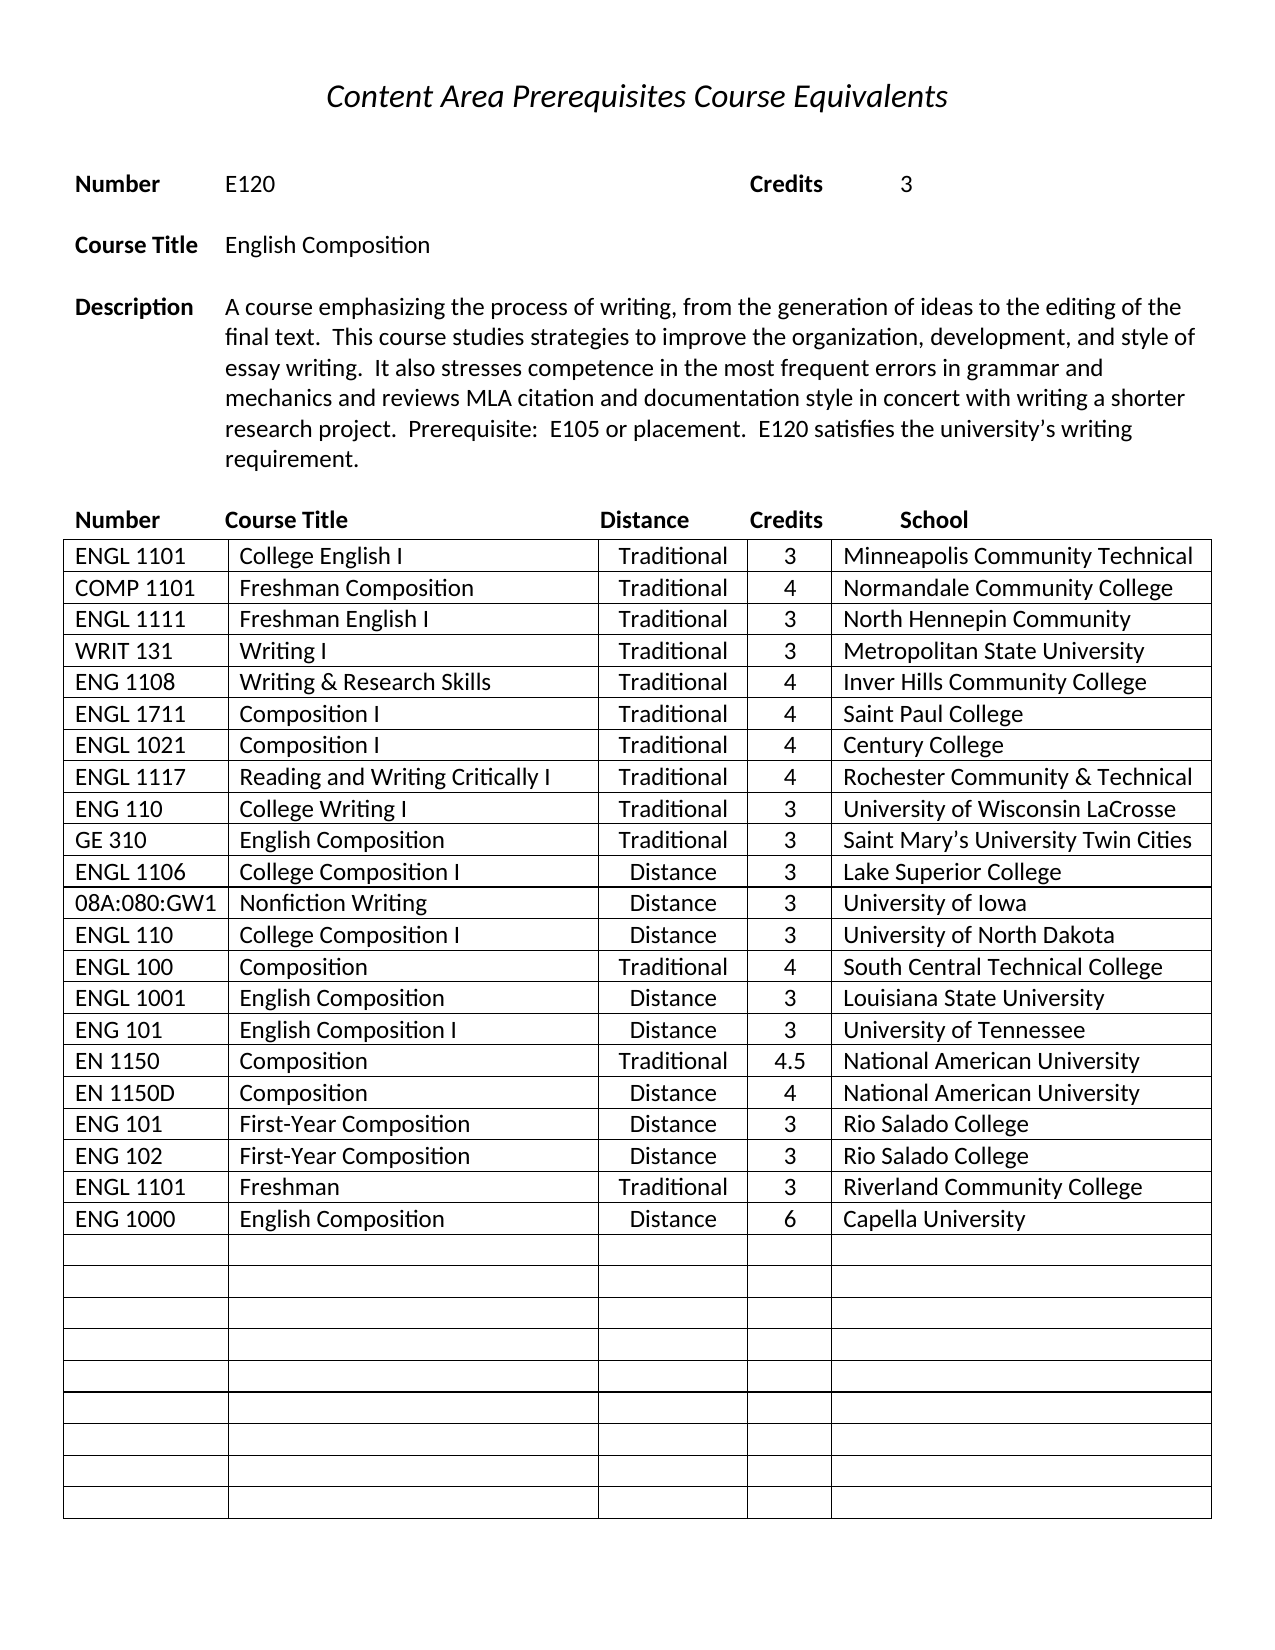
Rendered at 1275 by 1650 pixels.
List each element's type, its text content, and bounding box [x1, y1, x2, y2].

table_cell EN 1150 [64, 1045, 228, 1076]
table_cell [64, 1393, 228, 1423]
table_cell Saint Paul College [832, 698, 1211, 729]
table_cell Rio Salado College [832, 1140, 1211, 1171]
table_cell 3 [748, 888, 831, 918]
table_cell Normandale Community College [832, 572, 1211, 602]
table_cell Distance [599, 1140, 747, 1171]
table_cell 3 [748, 856, 831, 886]
table_cell English Composition [229, 824, 598, 855]
table_cell [229, 1456, 598, 1486]
table_cell 3 [748, 793, 831, 823]
table_cell Reading and Writing Critically I [229, 761, 598, 792]
table_cell [64, 1266, 228, 1297]
table_cell [748, 1424, 831, 1454]
table_cell Writing & Research Skills [229, 667, 598, 697]
table_cell College Writing I [229, 793, 598, 823]
table_header ENGL 1101 [64, 540, 228, 571]
table_cell [832, 1487, 1211, 1518]
table_cell [229, 1361, 598, 1391]
table_cell [832, 1329, 1211, 1360]
table_cell [748, 1329, 831, 1360]
table_cell English Composition [229, 982, 598, 1013]
table_header 3 [748, 540, 831, 571]
table_cell ENG 101 [64, 1109, 228, 1139]
table_cell University of Wisconsin LaCrosse [832, 793, 1211, 823]
table_cell Louisiana State University [832, 982, 1211, 1013]
table_cell [599, 1487, 747, 1518]
table_cell English Composition I [229, 1014, 598, 1044]
table_cell 6 [748, 1203, 831, 1234]
table_cell Distance [599, 888, 747, 918]
table_cell Distance [599, 1203, 747, 1234]
table_cell Traditional [599, 572, 747, 602]
table_cell ENG 1108 [64, 667, 228, 697]
table_cell [832, 1456, 1211, 1486]
table_cell First-Year Composition [229, 1140, 598, 1171]
table_cell Traditional [599, 1172, 747, 1202]
table_cell Traditional [599, 604, 747, 634]
table_cell Composition [229, 951, 598, 981]
table_cell Distance [599, 982, 747, 1013]
table_cell 3 [748, 919, 831, 949]
table_cell 4 [748, 730, 831, 760]
table_cell First-Year Composition [229, 1109, 598, 1139]
table_cell Traditional [599, 761, 747, 792]
table_cell Distance [599, 856, 747, 886]
table_cell EN 1150D [64, 1077, 228, 1107]
table_cell [229, 1393, 598, 1423]
table_cell College Composition I [229, 919, 598, 949]
table_cell [229, 1424, 598, 1454]
table_cell Composition [229, 1045, 598, 1076]
table_cell [64, 1298, 228, 1328]
table_cell COMP 1101 [64, 572, 228, 602]
table_cell Distance [599, 1077, 747, 1107]
table_cell South Central Technical College [832, 951, 1211, 981]
table_cell [599, 1329, 747, 1360]
table_cell Traditional [599, 793, 747, 823]
table_cell 3 [748, 1140, 831, 1171]
table_cell College Composition I [229, 856, 598, 886]
table_cell [748, 1235, 831, 1265]
table_cell Capella University [832, 1203, 1211, 1234]
table_cell Distance [599, 1014, 747, 1044]
table_cell WRIT 131 [64, 635, 228, 666]
table_cell [748, 1298, 831, 1328]
text Number Course Title Distance Credits School [75, 504, 1200, 535]
table_cell Riverland Community College [832, 1172, 1211, 1202]
table_cell Inver Hills Community College [832, 667, 1211, 697]
table_cell English Composition [229, 1203, 598, 1234]
table_cell Distance [599, 919, 747, 949]
table_cell Metropolitan State University [832, 635, 1211, 666]
table_cell [64, 1456, 228, 1486]
table_cell 3 [748, 635, 831, 666]
table_cell ENGL 1021 [64, 730, 228, 760]
table_cell Distance [599, 1109, 747, 1139]
table_cell [748, 1487, 831, 1518]
table_cell University of Tennessee [832, 1014, 1211, 1044]
table_cell 4 [748, 667, 831, 697]
table_cell ENG 110 [64, 793, 228, 823]
table_cell [599, 1235, 747, 1265]
table_cell ENGL 100 [64, 951, 228, 981]
table_cell Freshman [229, 1172, 598, 1202]
table_cell Lake Superior College [832, 856, 1211, 886]
table_cell University of North Dakota [832, 919, 1211, 949]
table_cell 4 [748, 698, 831, 729]
text Description A course emphasizing the process of writing, from the generation of ideas to the editing of the final text. This course studies strategies to improve the organization, development, and style of essay writing. It also stresses competence in the most frequent errors in grammar and mechanics and reviews MLA citation and documentation style in concert with writing a shorter research project. Prerequisite: E105 or placement. E120 satisfies the university’s writing requirement. [75, 291, 1200, 474]
table_cell Saint Mary’s University Twin Cities [832, 824, 1211, 855]
table_cell [599, 1298, 747, 1328]
table_cell [64, 1329, 228, 1360]
table_cell [229, 1329, 598, 1360]
table_cell 3 [748, 604, 831, 634]
table_cell ENGL 1117 [64, 761, 228, 792]
table_cell 4 [748, 1077, 831, 1107]
table_header Minneapolis Community Technical [832, 540, 1211, 571]
table_cell Traditional [599, 730, 747, 760]
table_cell Century College [832, 730, 1211, 760]
table_cell [748, 1361, 831, 1391]
table_cell 4.5 [748, 1045, 831, 1076]
table_cell [832, 1424, 1211, 1454]
table_cell ENGL 1101 [64, 1172, 228, 1202]
table_cell [599, 1456, 747, 1486]
table_cell 3 [748, 1014, 831, 1044]
table_cell Freshman English I [229, 604, 598, 634]
table_cell [599, 1361, 747, 1391]
table_cell 08A:080:GW1 [64, 888, 228, 918]
table_cell [229, 1298, 598, 1328]
table_cell ENG 102 [64, 1140, 228, 1171]
table_cell [748, 1393, 831, 1423]
table_cell [229, 1235, 598, 1265]
table_cell [64, 1424, 228, 1454]
table_cell ENGL 1711 [64, 698, 228, 729]
table_cell [64, 1361, 228, 1391]
table_cell ENGL 1001 [64, 982, 228, 1013]
table_cell [832, 1393, 1211, 1423]
table_cell [599, 1266, 747, 1297]
table_header College English I [229, 540, 598, 571]
table_cell [229, 1487, 598, 1518]
table_cell Writing I [229, 635, 598, 666]
table_cell 4 [748, 951, 831, 981]
table_cell ENGL 1106 [64, 856, 228, 886]
table_cell 3 [748, 1109, 831, 1139]
table_cell ENGL 110 [64, 919, 228, 949]
table_cell Composition I [229, 698, 598, 729]
table_cell [748, 1456, 831, 1486]
table_header Traditional [599, 540, 747, 571]
table_cell Freshman Composition [229, 572, 598, 602]
table_cell University of Iowa [832, 888, 1211, 918]
table_cell 4 [748, 761, 831, 792]
table_cell ENG 1000 [64, 1203, 228, 1234]
table_cell [599, 1424, 747, 1454]
table_cell Traditional [599, 698, 747, 729]
table_cell Nonfiction Writing [229, 888, 598, 918]
table_cell [832, 1235, 1211, 1265]
table_cell [832, 1298, 1211, 1328]
table_cell 3 [748, 824, 831, 855]
table_cell [64, 1235, 228, 1265]
table_cell North Hennepin Community [832, 604, 1211, 634]
table_cell [748, 1266, 831, 1297]
text Number E120 Credits 3 [75, 168, 1200, 199]
table_cell 3 [748, 1172, 831, 1202]
table_cell Traditional [599, 635, 747, 666]
table_cell Traditional [599, 824, 747, 855]
table_cell National American University [832, 1077, 1211, 1107]
table_cell Traditional [599, 1045, 747, 1076]
table_cell Rochester Community & Technical [832, 761, 1211, 792]
table_cell [832, 1361, 1211, 1391]
table_cell 3 [748, 982, 831, 1013]
table_cell National American University [832, 1045, 1211, 1076]
table_cell ENGL 1111 [64, 604, 228, 634]
text Content Area Prerequisites Course Equivalents [75, 75, 1200, 116]
table_cell Traditional [599, 667, 747, 697]
table_cell Composition I [229, 730, 598, 760]
table_cell [832, 1266, 1211, 1297]
table_cell [229, 1266, 598, 1297]
table_cell GE 310 [64, 824, 228, 855]
table_cell Rio Salado College [832, 1109, 1211, 1139]
table_cell [64, 1487, 228, 1518]
table_cell Traditional [599, 951, 747, 981]
table_cell 4 [748, 572, 831, 602]
table_cell Composition [229, 1077, 598, 1107]
table_cell ENG 101 [64, 1014, 228, 1044]
table_cell [599, 1393, 747, 1423]
text Course Title English Composition [75, 229, 1200, 260]
